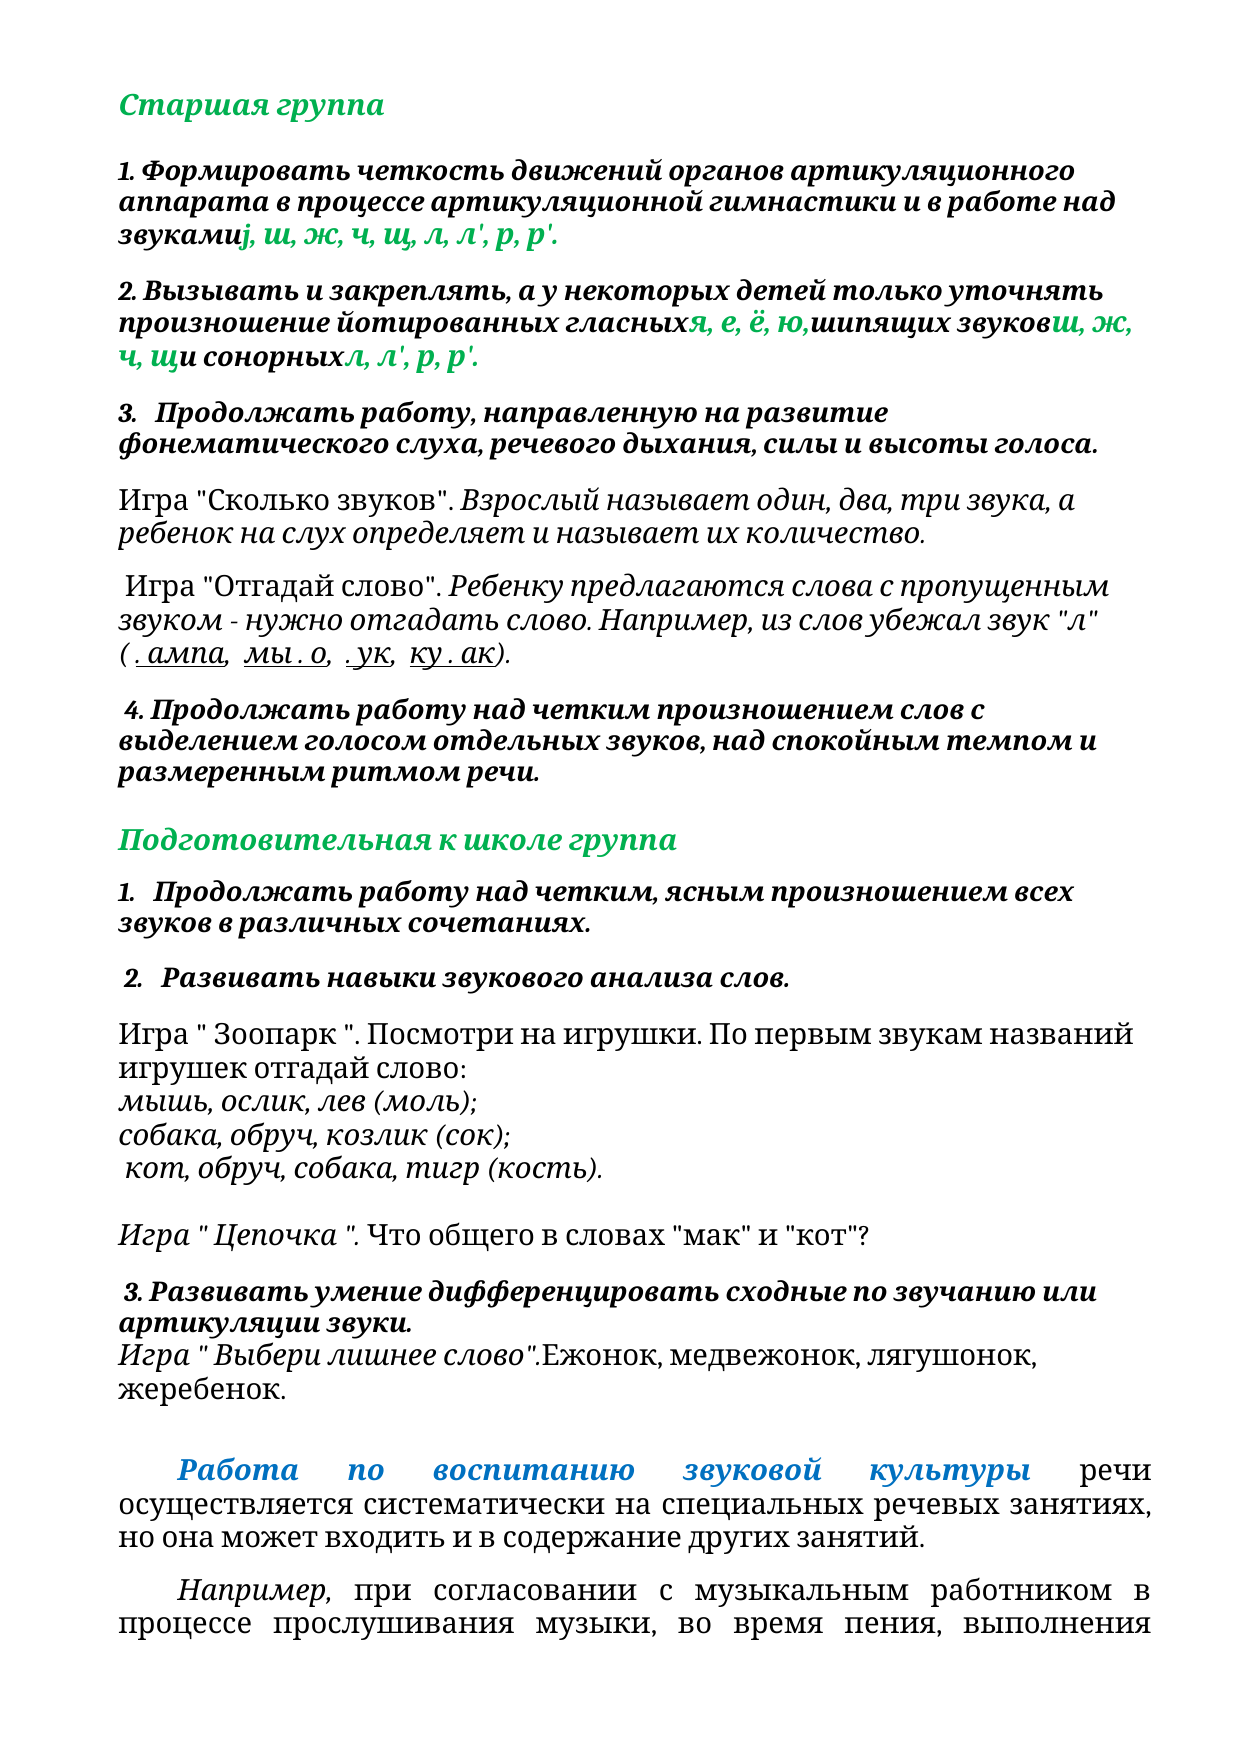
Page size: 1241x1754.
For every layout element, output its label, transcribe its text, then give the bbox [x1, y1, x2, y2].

text Подготовительная к школе группа [118, 824, 1152, 858]
text Игра " Зоопарк ". Посмотри на игрушки. По первым звукам названий игрушек отгадай слово: [118, 1018, 1152, 1085]
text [118, 1574, 1152, 1641]
text 2. Вызывать и закреплять, а у некоторых детей только уточнять [118, 276, 1152, 307]
text Игра " Цепочка ". Что общего в словах "мак" и "кот"? [118, 1186, 1152, 1253]
text Старшая группа [118, 89, 1152, 122]
text мышь, ослик, лев (моль); [118, 1085, 1152, 1119]
text Игра " Выбери лишнее слово".Ежонок, медвежонок, лягушонок, жеребенок. [118, 1339, 1152, 1406]
text 4. Продолжать работу над четким произношением слов с выделением голосом отдельных звуков, над спокойным темпом и размеренным ритмом речи. [118, 695, 1152, 788]
text 2. Развивать навыки звукового анализа слов. [118, 963, 1152, 994]
text 1. Продолжать работу над четким, ясным произношением всех звуков в различных сочетаниях. [118, 877, 1152, 939]
text Работа по воспитанию звуковой культуры речи осуществляется систематически на специальных речевых занятиях, но она может входить и в содержание других занятий. [118, 1454, 1152, 1555]
text кот, обруч, собака, тигр (кость). [118, 1152, 1152, 1186]
text произношение йотированных гласныхя, е, ё, ю,шипящих звуковш, ж, ч, щи сонорныхл, л', р, р'. [118, 307, 1152, 374]
text собака, обруч, козлик (сок); [118, 1119, 1152, 1152]
text Игра "Сколько звуков". Взрослый называет один, два, три звука, а ребенок на слух определяет и называет их количество. [118, 484, 1152, 551]
text ( . ампа, мы . о, . ук, ку . ак). [118, 637, 1152, 671]
text Игра "Отгадай слово". Ребенку предлагаются слова с пропущенным звуком - нужно отгадать слово. Например, из слов убежал звук "л" [118, 570, 1152, 637]
text 3. Продолжать работу, направленную на развитие фонематического слуха, речевого дыхания, силы и высоты голоса. [118, 398, 1152, 460]
text 1. Формировать четкость движений органов артикуляционного аппарата в процессе артикуляционной гимнастики и в работе над звукамиj, ш, ж, ч, щ, л, л', р, р'. [118, 156, 1152, 252]
text 3. Развивать умение дифференцировать сходные по звучанию или артикуляции звуки. [118, 1277, 1152, 1339]
